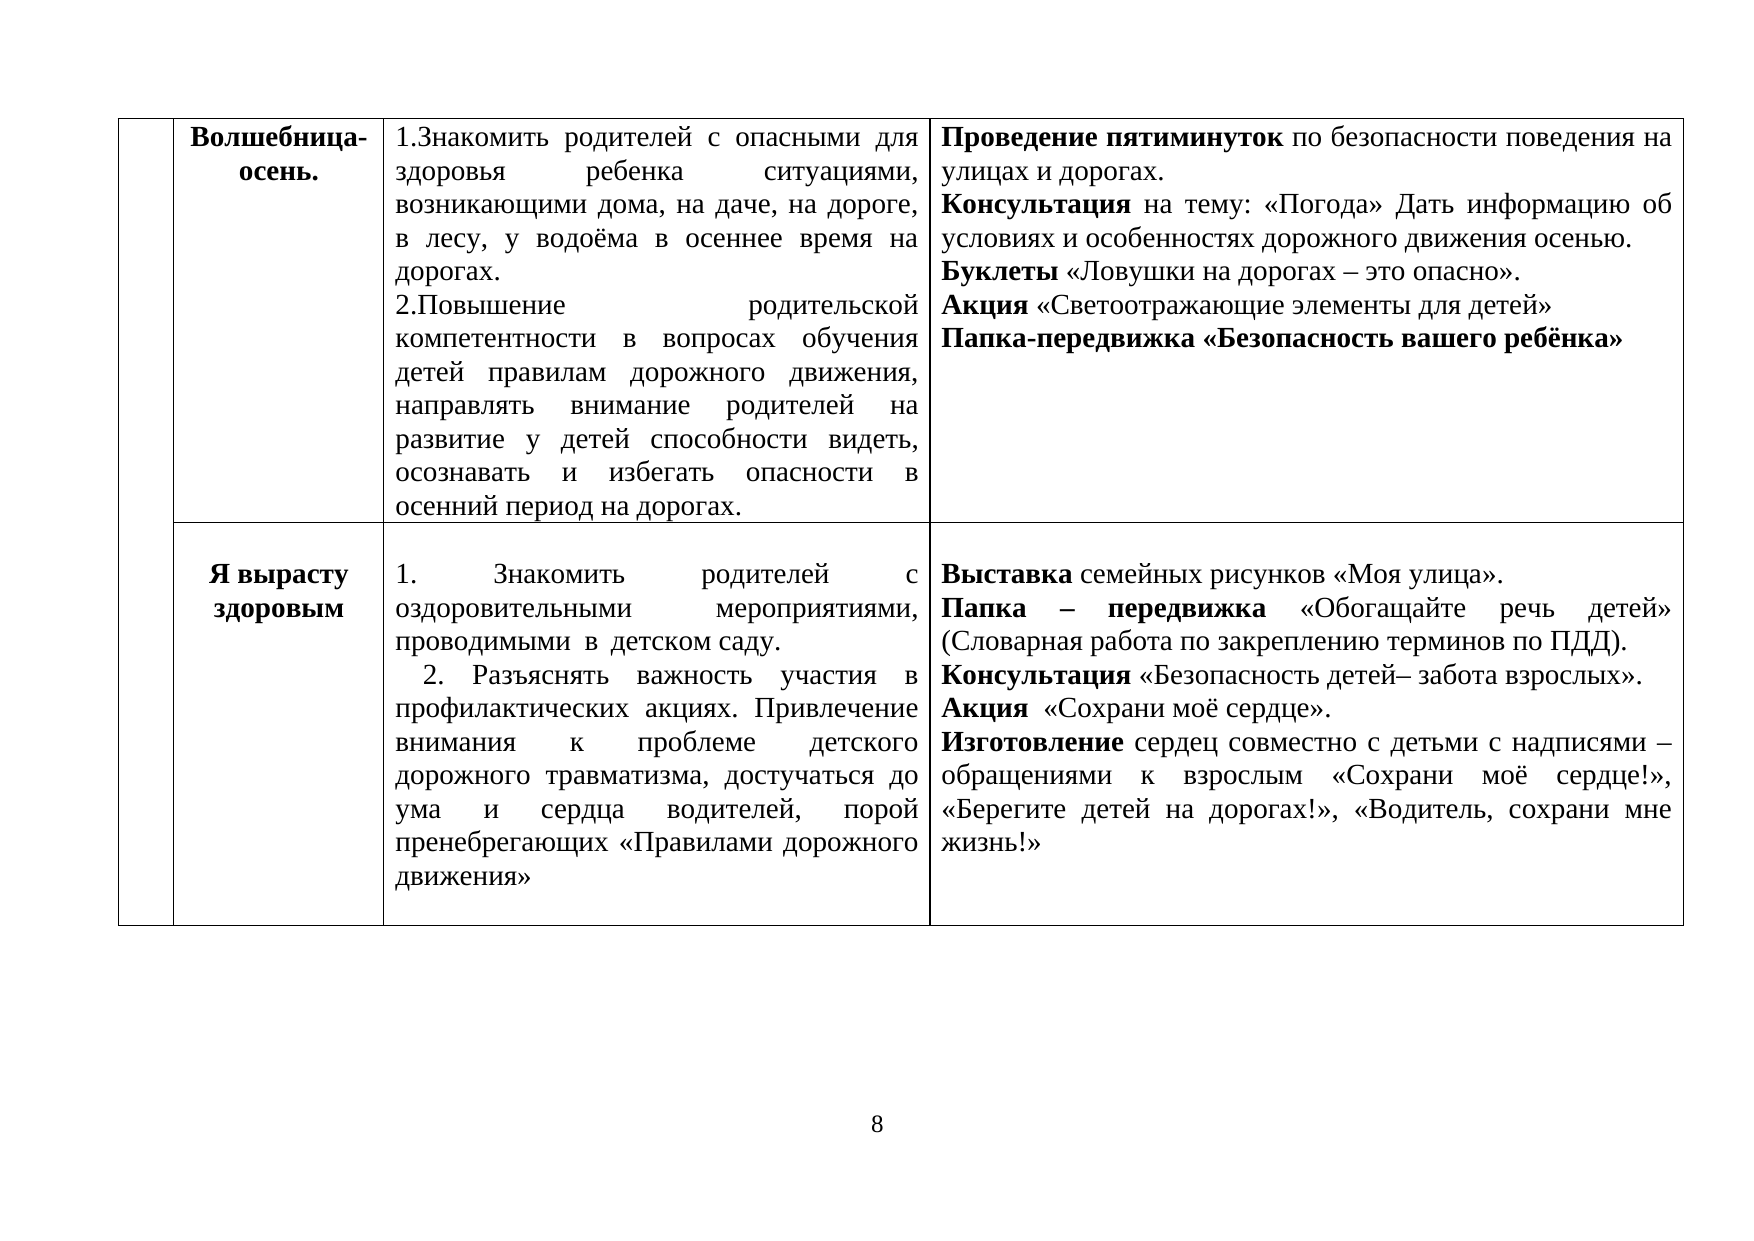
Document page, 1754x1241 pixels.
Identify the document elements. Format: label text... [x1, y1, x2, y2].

table_cell Я вырасту здоровым [174, 523, 383, 925]
table_cell 1.Знакомить родителей с опасными для здоровья ребенка ситуациями, возникающими дома, на даче, на дороге, в лесу, у водоёма в осеннее время на дорогах. 2.Повышение родительской компетентности в вопросах обучения детей правилам дорожного движения, направлять внимание родителей на развитие у детей способности видеть, осознавать и избегать опасности в осенний период на дорогах. [384, 119, 929, 522]
table_cell 1. Знакомить родителей с оздоровительными мероприятиями, проводимыми в детском саду. 2. Разъяснять важность участия в профилактических акциях. Привлечение внимания к проблеме детского дорожного травматизма, достучаться до ума и сердца водителей, порой пренебрегающих «Правилами дорожного движения» [384, 523, 929, 925]
table_cell Волшебница-осень. [174, 119, 383, 522]
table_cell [119, 119, 173, 925]
table_cell Проведение пятиминуток по безопасности поведения на улицах и дорогах. Консультация на тему: «Погода» Дать информацию об условиях и особенностях дорожного движения осенью. Буклеты «Ловушки на дорогах – это опасно». Акция «Светоотражающие элементы для детей» Папка-передвижка «Безопасность вашего ребёнка» [931, 119, 1683, 522]
table_cell Выставка семейных рисунков «Моя улица». Папка – передвижка «Обогащайте речь детей» (Словарная работа по закреплению терминов по ПДД). Консультация «Безопасность детей– забота взрослых». Акция «Сохрани моё сердце». Изготовление сердец совместно с детьми с надписями – обращениями к взрослым «Сохрани моё сердце!», «Берегите детей на дорогах!», «Водитель, сохрани мне жизнь!» [931, 523, 1683, 925]
